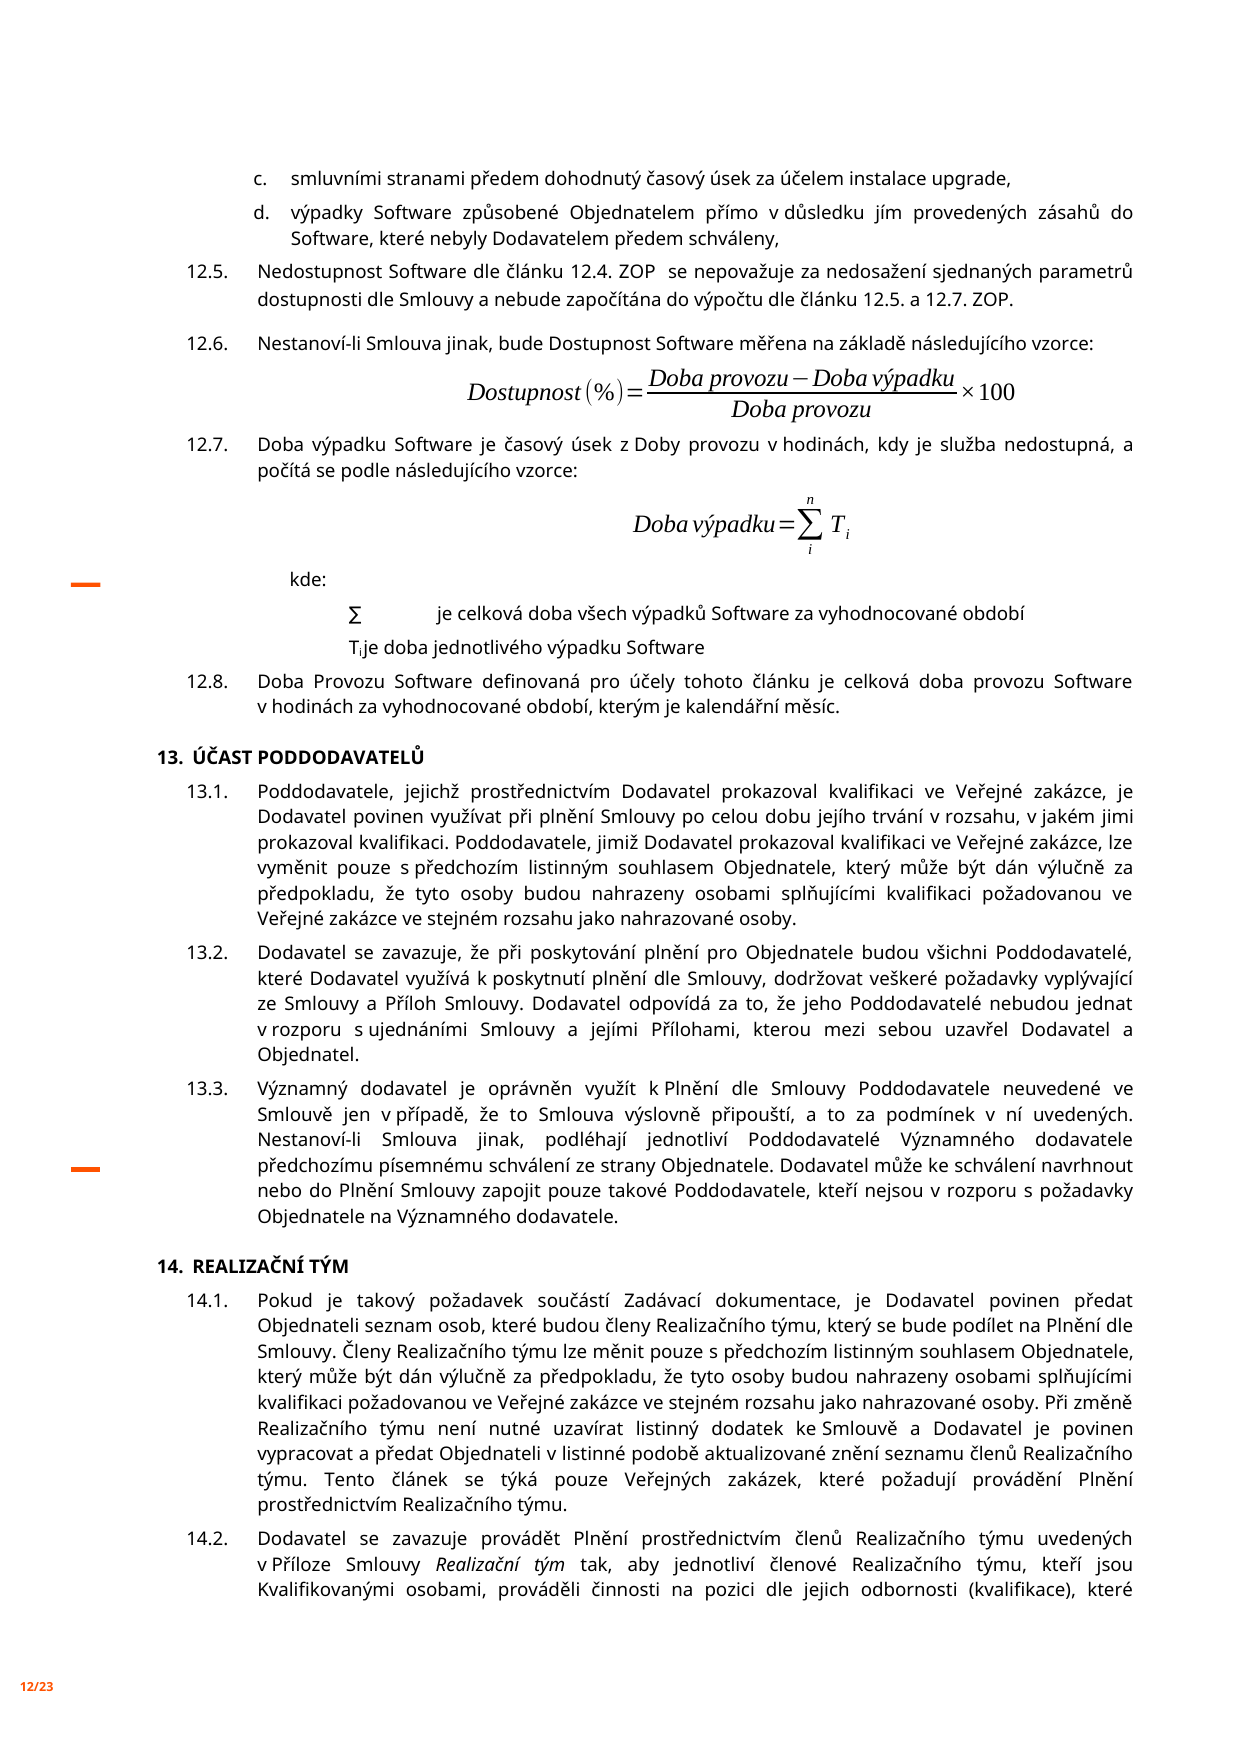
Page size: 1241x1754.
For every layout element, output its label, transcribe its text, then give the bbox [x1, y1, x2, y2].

text Pokud je takový požadavek součástí Zadávací dokumentace, je Dodavatel povinen předat Objednateli seznam osob, které budou členy Realizačního týmu, který se bude podílet na Plnění dle Smlouvy. Členy Realizačního týmu lze měnit pouze s předchozím listinným souhlasem Objednatele, který může být dán výlučně za předpokladu, že tyto osoby budou nahrazeny osobami splňujícími kvalifikaci požadovanou ve Veřejné zakázce ve stejném rozsahu jako nahrazované osoby. Při změně Realizačního týmu není nutné uzavírat listinný dodatek ke Smlouvě a Dodavatel je povinen vypracovat a předat Objednateli v listinné podobě aktualizované znění seznamu členů Realizačního týmu. Tento článek se týká pouze Veřejných zakázek, které požadují provádění Plnění prostřednictvím Realizačního týmu. [186, 1287, 1134, 1517]
text Poddodavatele, jejichž prostřednictvím Dodavatel prokazoval kvalifikaci ve Veřejné zakázce, je Dodavatel povinen využívat při plnění Smlouvy po celou dobu jejího trvání v rozsahu, v jakém jimi prokazoval kvalifikaci. Poddodavatele, jimiž Dodavatel prokazoval kvalifikaci ve Veřejné zakázce, lze vyměnit pouze s předchozím listinným souhlasem Objednatele, který může být dán výlučně za předpokladu, že tyto osoby budou nahrazeny osobami splňujícími kvalifikaci požadovanou ve Veřejné zakázce ve stejném rozsahu jako nahrazované osoby. [186, 778, 1134, 931]
list ∑ je celková doba všech výpadků Software za vyhodnocované období [348, 600, 1134, 626]
text Dodavatel se zavazuje, že při poskytování plnění pro Objednatele budou všichni Poddodavatelé, které Dodavatel využívá k poskytnutí plnění dle Smlouvy, dodržovat veškeré požadavky vyplývající ze Smlouvy a Příloh Smlouvy. Dodavatel odpovídá za to, že jeho Poddodavatelé nebudou jednat v rozporu s ujednáními Smlouvy a jejími Přílohami, kterou mezi sebou uzavřel Dodavatel a Objednatel. [186, 939, 1134, 1067]
text Realizační tým [157, 1253, 1134, 1279]
text Nestanoví-li Smlouva jinak, bude Dostupnost Software měřena na základě následujícího vzorce: [186, 330, 1134, 356]
list kde: [289, 566, 1134, 592]
text Doba Provozu Software definovaná pro účely tohoto článku je celková doba provozu Software v hodinách za vyhodnocované období, kterým je kalendářní měsíc. [186, 668, 1134, 719]
list Ti je doba jednotlivého výpadku Software [348, 634, 1134, 660]
text Doba výpadku Software je časový úsek z Doby provozu v hodinách, kdy je služba nedostupná, a počítá se podle následujícího vzorce: [186, 431, 1134, 482]
list výpadky Software způsobené Objednatelem přímo v důsledku jím provedených zásahů do Software, které nebyly Dodavatelem předem schváleny, [253, 199, 1134, 250]
text Účast poddodavatelů [157, 744, 1134, 769]
text Nedostupnost Software dle článku 12.4. ZOP se nepovažuje za nedosažení sjednaných parametrů dostupnosti dle Smlouvy a nebude započítána do výpočtu dle článku 12.6. a 12.7. ZOP. [186, 259, 1134, 312]
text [186, 1525, 1134, 1602]
text Významný dodavatel je oprávněn využít k Plnění dle Smlouvy Poddodavatele neuvedené ve Smlouvě jen v případě, že to Smlouva výslovně připouští, a to za podmínek v ní uvedených. Nestanoví-li Smlouva jinak, podléhají jednotliví Poddodavatelé Významného dodavatele předchozímu písemnému schválení ze strany Objednatele. Dodavatel může ke schválení navrhnout nebo do Plnění Smlouvy zapojit pouze takové Poddodavatele, kteří nejsou v rozporu s požadavky Objednatele na Významného dodavatele. [186, 1075, 1134, 1228]
list smluvními stranami předem dohodnutý časový úsek za účelem instalace upgrade, [253, 165, 1134, 191]
